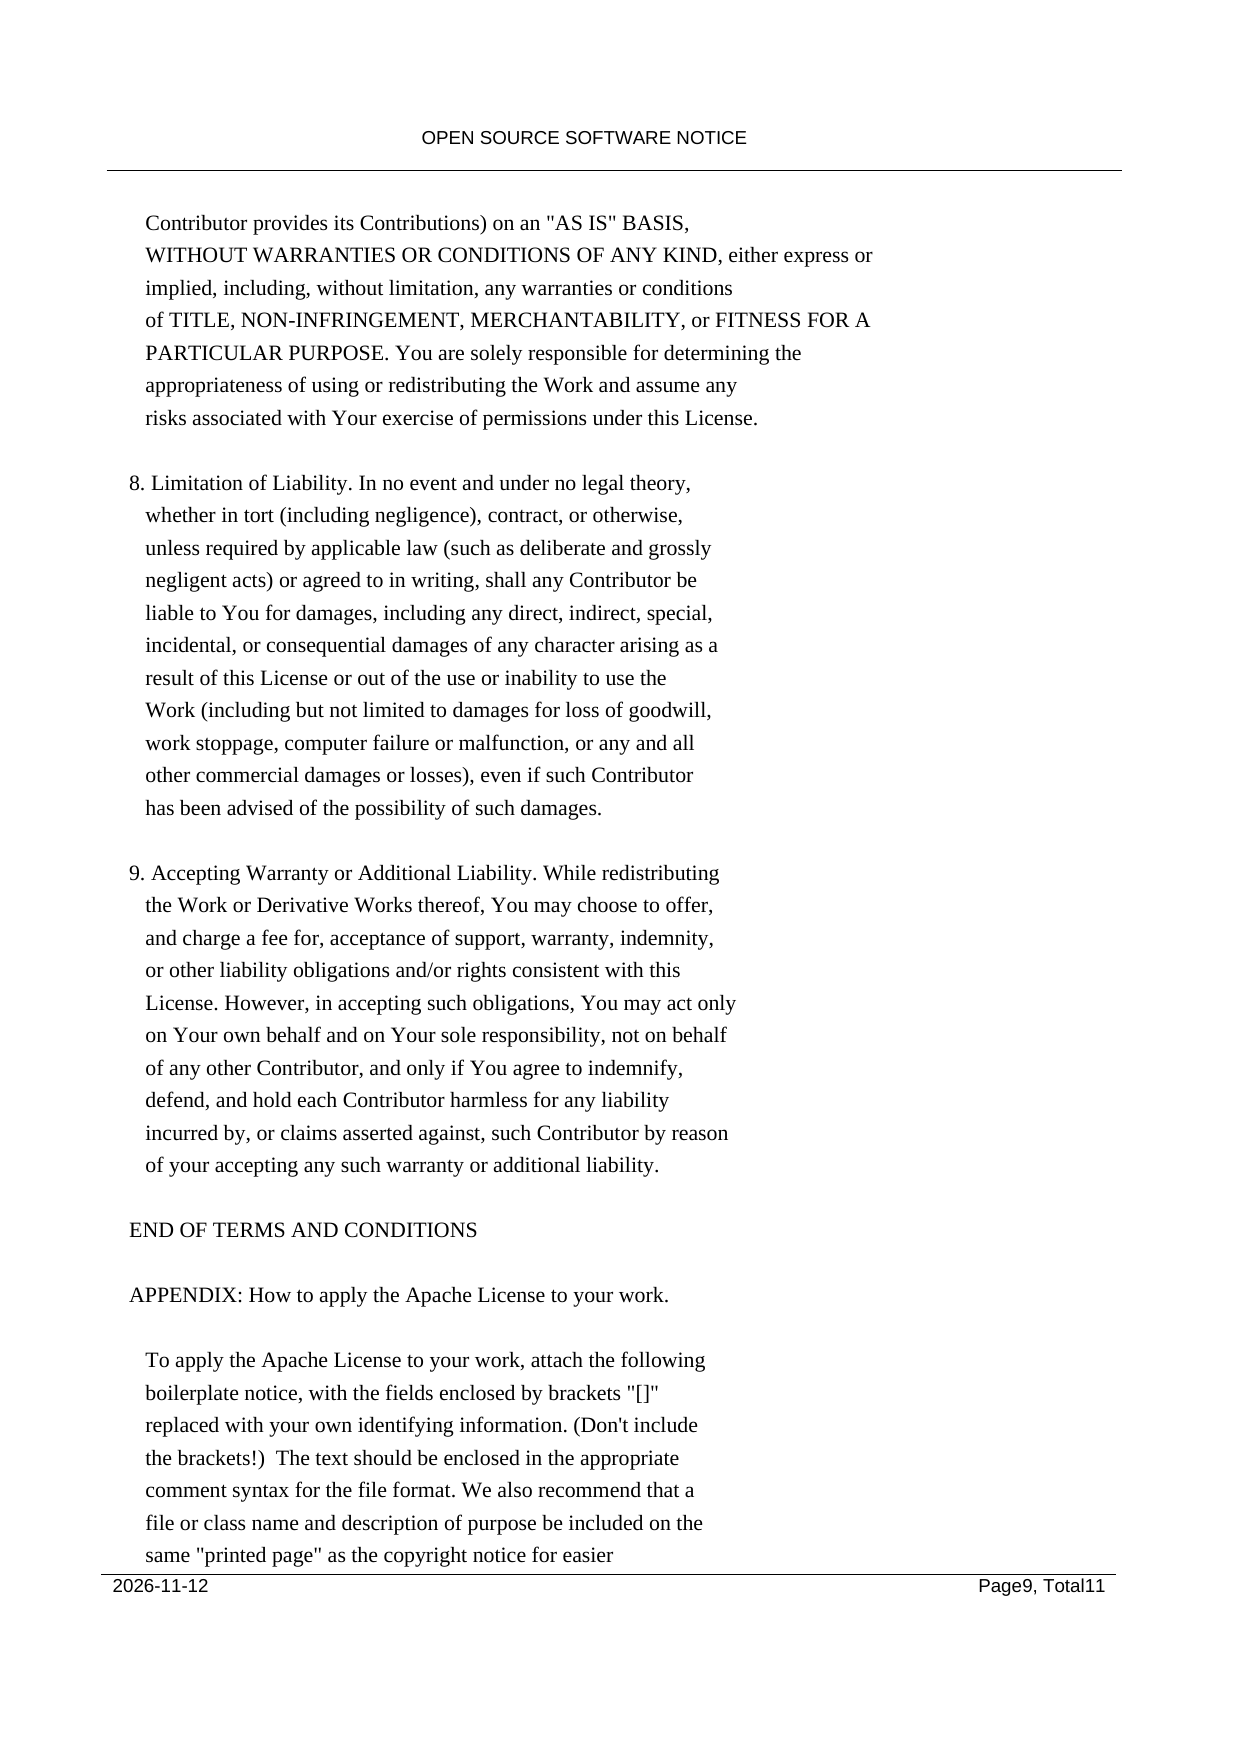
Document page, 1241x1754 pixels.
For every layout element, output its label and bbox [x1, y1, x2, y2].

text [112, 206, 1128, 1571]
